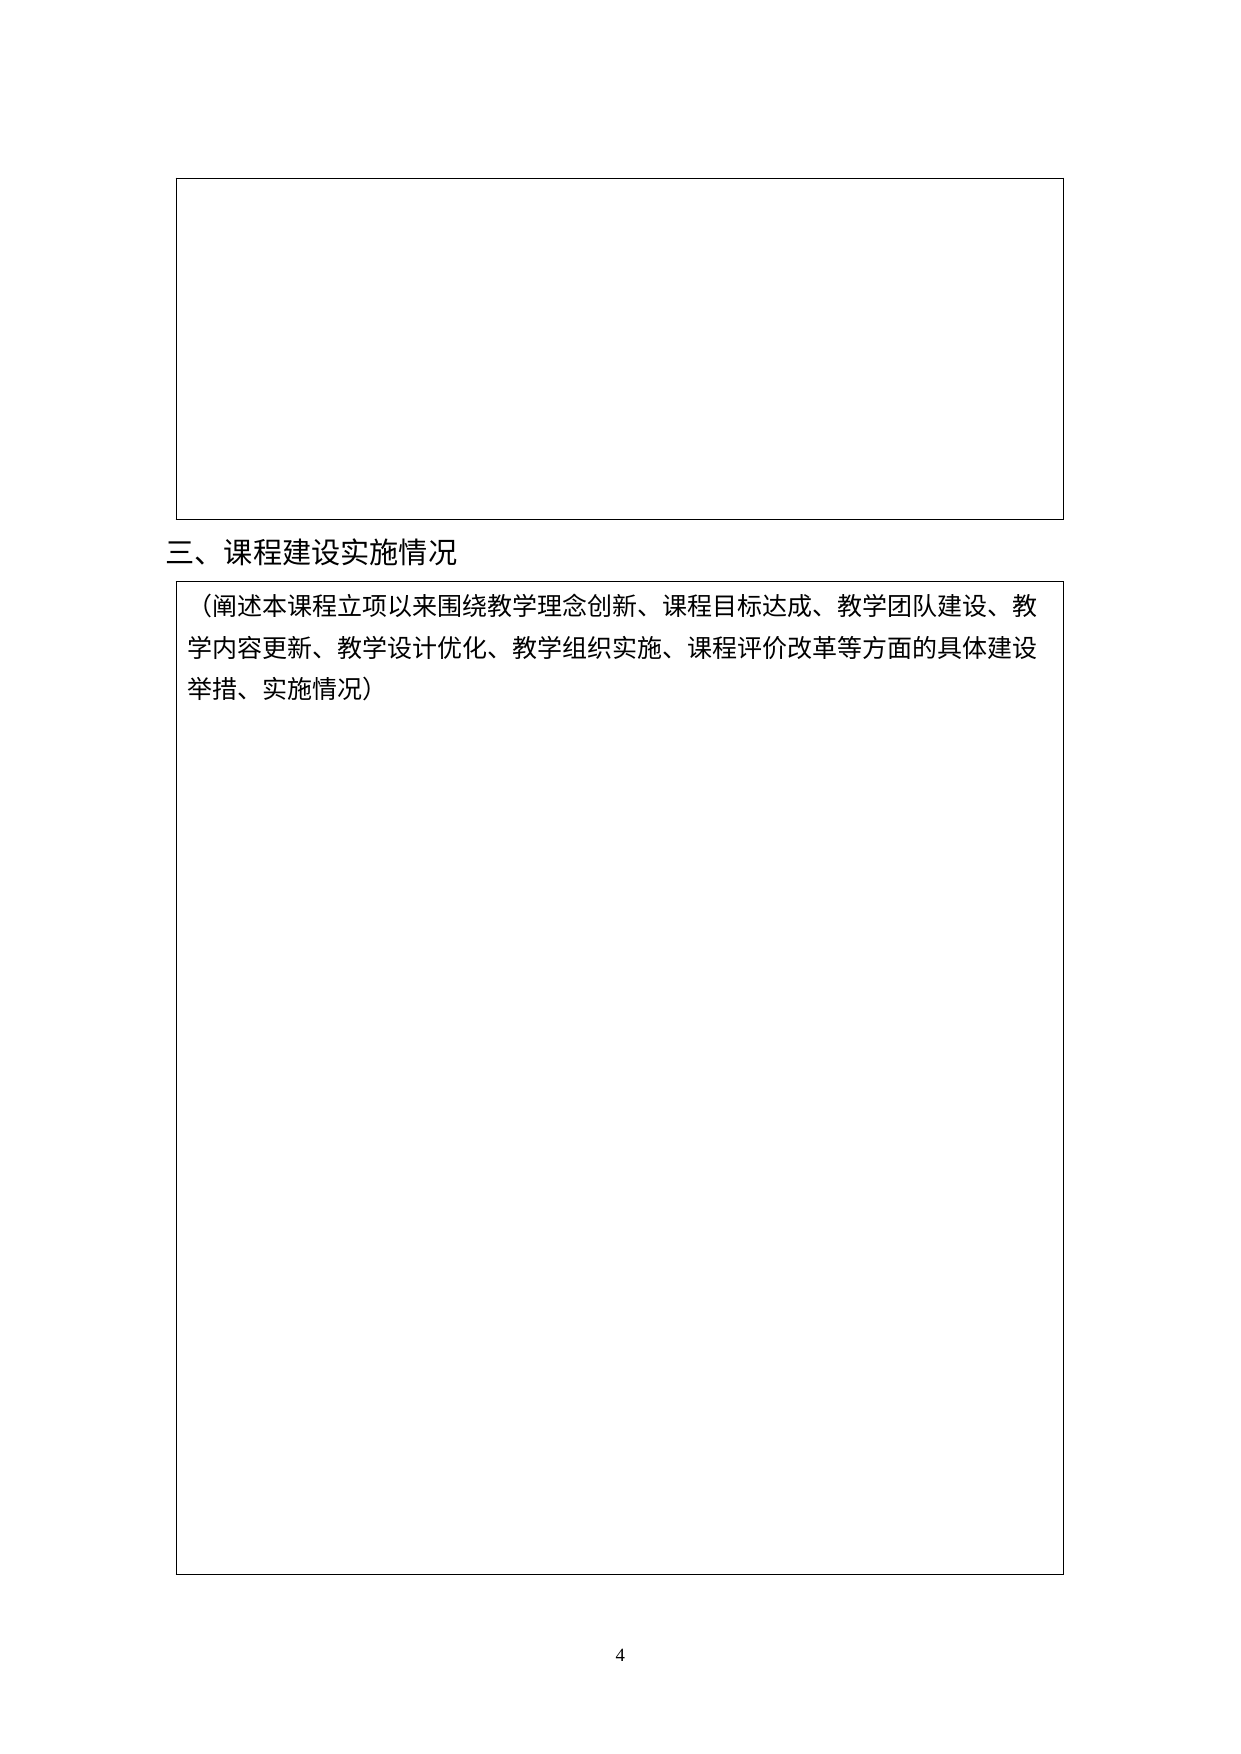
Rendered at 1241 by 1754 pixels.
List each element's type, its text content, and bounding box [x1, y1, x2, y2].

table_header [177, 179, 1063, 519]
text 三、课程建设实施情况 [165, 520, 1075, 581]
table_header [177, 582, 1063, 1574]
